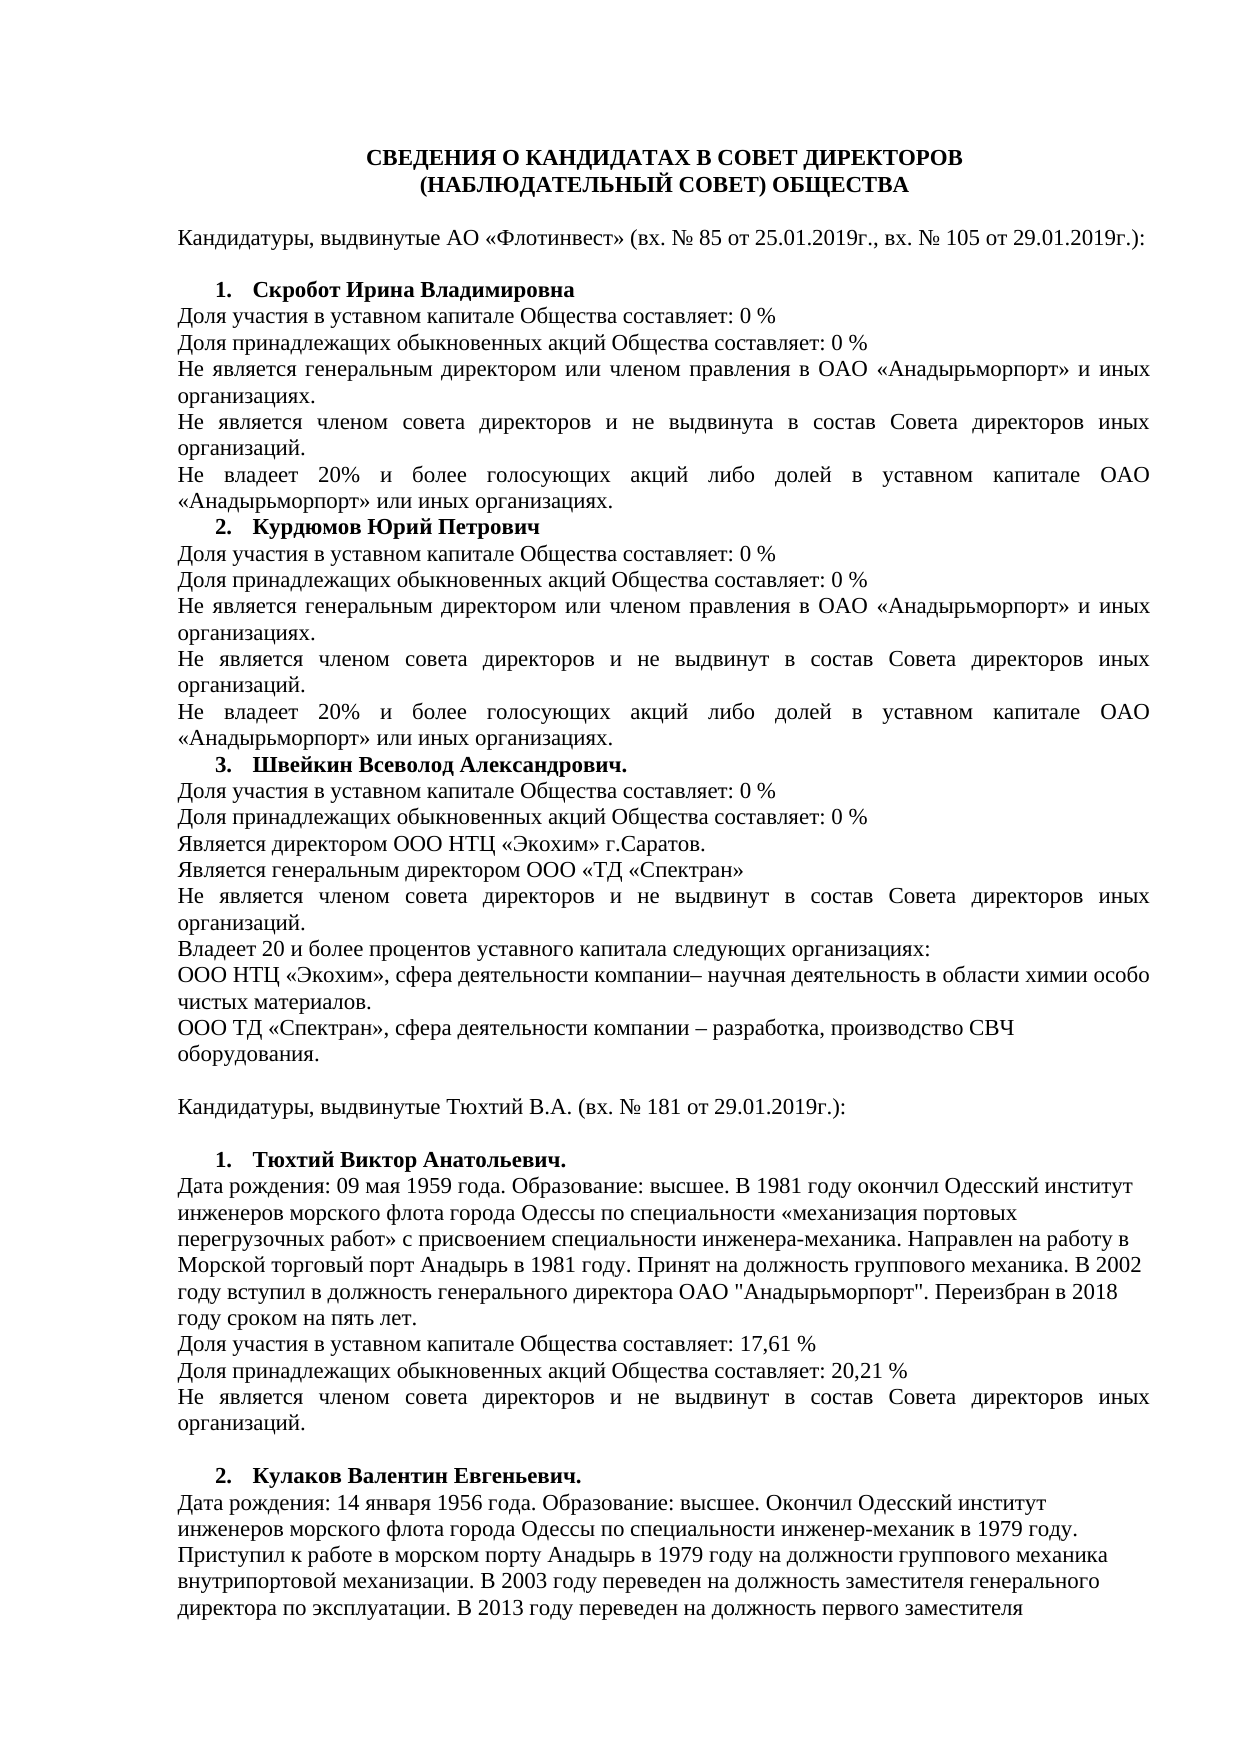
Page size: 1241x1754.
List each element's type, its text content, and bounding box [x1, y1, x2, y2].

text Доля участия в уставном капитале Общества составляет: 0 % [177, 540, 1152, 566]
text Доля участия в уставном капитале Общества составляет: 17,61 % [177, 1330, 1152, 1357]
text Доля принадлежащих обыкновенных акций Общества составляет: 20,21 % [177, 1357, 1152, 1383]
text Кандидатуры, выдвинутые АО «Флотинвест» (вх. № 85 от 25.01.2019г., вх. № 105 от 29.01.2019г.): [177, 223, 1152, 250]
text Не является членом совета директоров и не выдвинут в состав Совета директоров иных организаций. [177, 1383, 1152, 1436]
list Курдюмов Юрий Петрович [215, 513, 1152, 540]
text Не является генеральным директором или членом правления в ОАО «Анадырьморпорт» и иных организациях. [177, 592, 1152, 645]
text ООО НТЦ «Экохим», сфера деятельности компании– научная деятельность в области химии особо чистых материалов. [177, 961, 1152, 1014]
text Не является членом совета директоров и не выдвинут в состав Совета директоров иных организаций. [177, 645, 1152, 698]
text ООО ТД «Спектран», сфера деятельности компании – разработка, производство СВЧ оборудования. [177, 1014, 1152, 1067]
text Доля участия в уставном капитале Общества составляет: 0 % [177, 777, 1152, 803]
text Не является членом совета директоров и не выдвинут в состав Совета директоров иных организаций. [177, 882, 1152, 935]
text Не владеет 20% и более голосующих акций либо долей в уставном капитале ОАО «Анадырьморпорт» или иных организациях. [177, 698, 1152, 751]
list Тюхтий Виктор Анатольевич. [215, 1146, 1152, 1172]
list Кулаков Валентин Евгеньевич. [215, 1462, 1152, 1488]
text СВЕДЕНИЯ О КАНДИДАТАХ В СОВЕТ ДИРЕКТОРОВ [177, 144, 1152, 171]
text Доля принадлежащих обыкновенных акций Общества составляет: 0 % [177, 329, 1152, 355]
text Кандидатуры, выдвинутые Тюхтий В.А. (вх. № 181 от 29.01.2019г.): [177, 1093, 1152, 1119]
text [177, 1488, 1152, 1620]
list Скробот Ирина Владимировна [215, 276, 1152, 303]
text Не является членом совета директоров и не выдвинута в состав Совета директоров иных организаций. [177, 408, 1152, 461]
text Не владеет 20% и более голосующих акций либо долей в уставном капитале ОАО «Анадырьморпорт» или иных организациях. [177, 461, 1152, 513]
text Является директором ООО НТЦ «Экохим» г.Саратов. [177, 830, 1152, 856]
text (НАБЛЮДАТЕЛЬНЫЙ СОВЕТ) ОБЩЕСТВА [177, 171, 1152, 197]
text Доля участия в уставном капитале Общества составляет: 0 % [177, 303, 1152, 329]
text Дата рождения: 09 мая 1959 года. Образование: высшее. В 1981 году окончил Одесский институт инженеров морского флота города Одессы по специальности «механизация портовых перегрузочных работ» с присвоением специальности инженера-механика. Направлен на работу в Морской торговый порт Анадырь в 1981 году. Принят на должность группового механика. В 2002 году вступил в должность генерального директора ОАО "Анадырьморпорт". Переизбран в 2018 году сроком на пять лет. [177, 1172, 1152, 1330]
text Доля принадлежащих обыкновенных акций Общества составляет: 0 % [177, 566, 1152, 592]
list Швейкин Всеволод Александрович. [215, 751, 1152, 777]
text Владеет 20 и более процентов уставного капитала следующих организациях: [177, 935, 1152, 961]
text Является генеральным директором ООО «ТД «Спектран» [177, 856, 1152, 882]
text Не является генеральным директором или членом правления в ОАО «Анадырьморпорт» и иных организациях. [177, 355, 1152, 408]
text Доля принадлежащих обыкновенных акций Общества составляет: 0 % [177, 803, 1152, 830]
